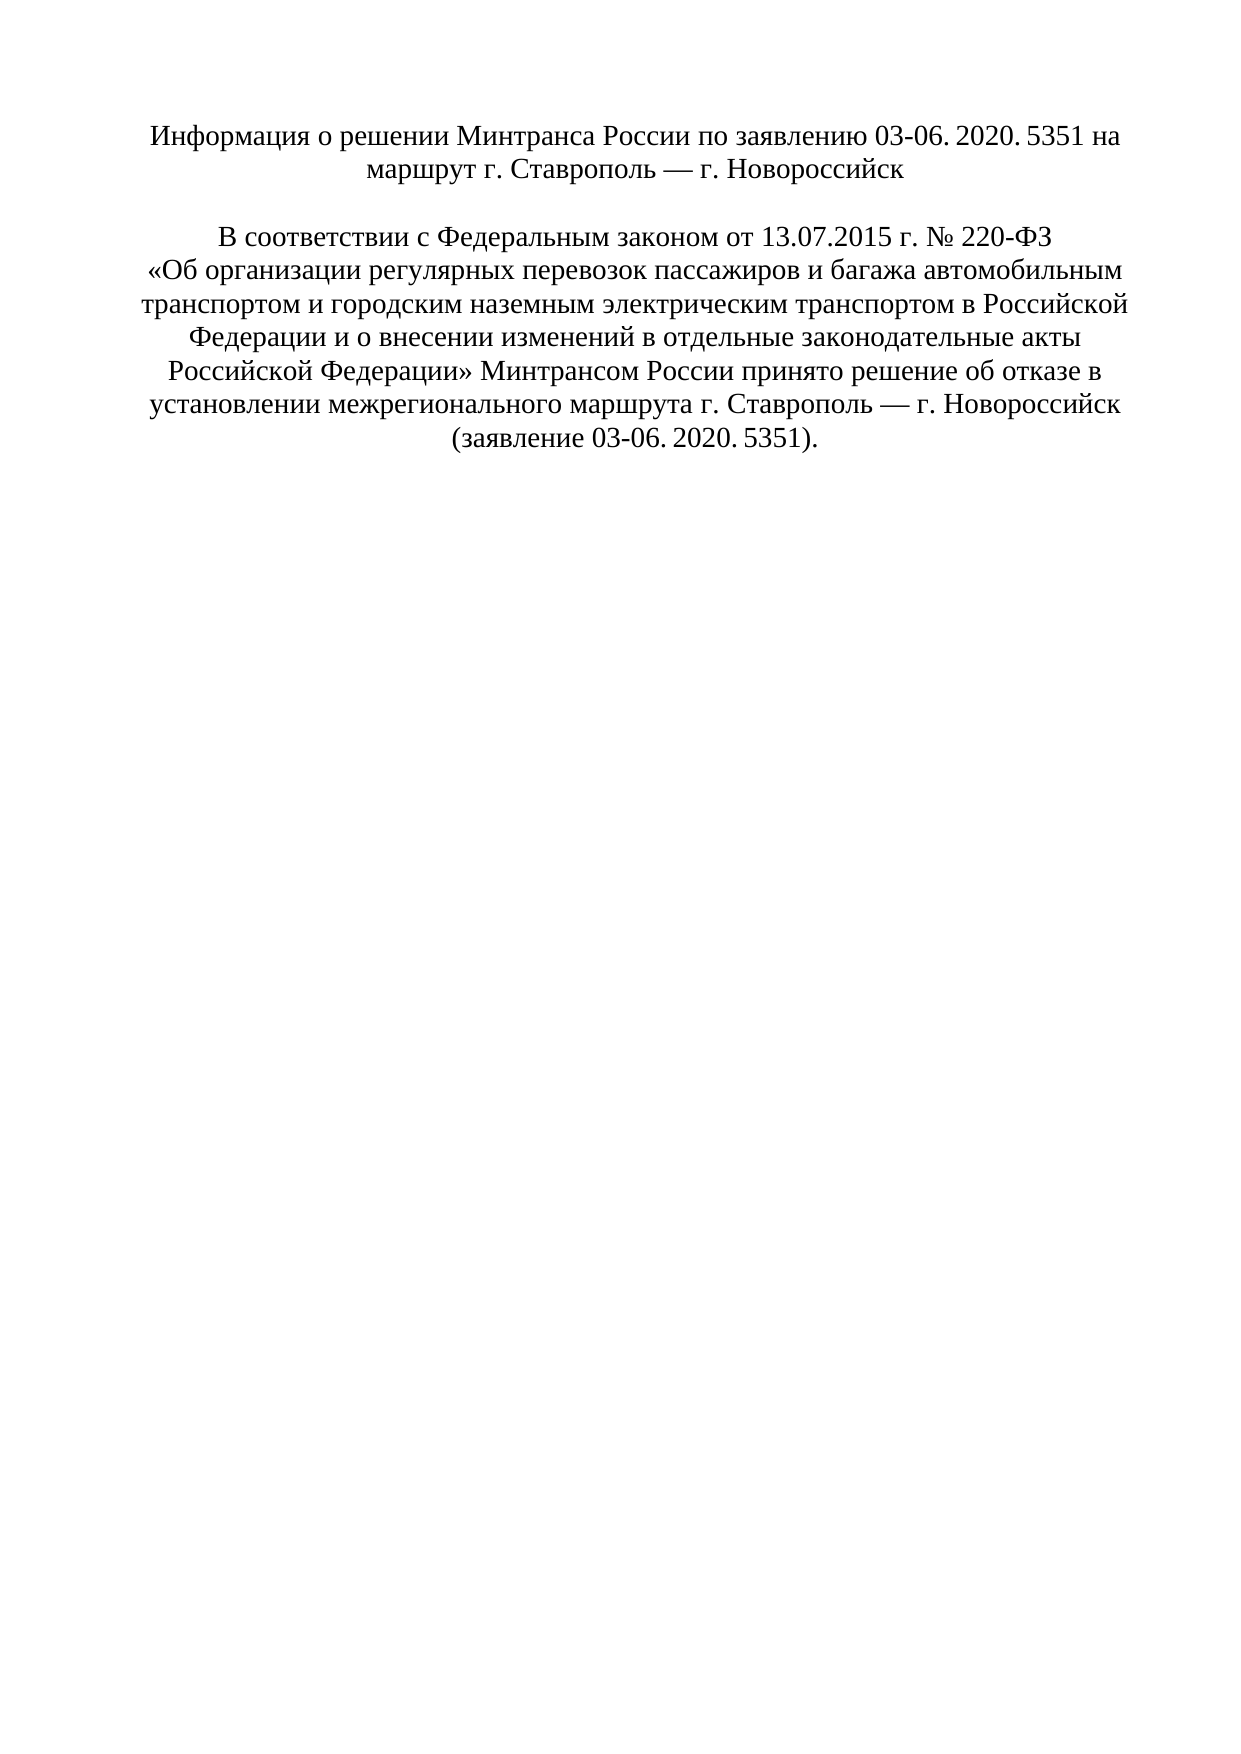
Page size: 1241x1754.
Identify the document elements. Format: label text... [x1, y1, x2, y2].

text Информация о решении Минтранса России по заявлению 03-06. 2020. 5351 на маршрут г. Ставрополь — г. Новороссийск [118, 118, 1152, 185]
text В соответствии с Федеральным законом от 13.07.2015 г. № 220-ФЗ «Об организации регулярных перевозок пассажиров и багажа автомобильным транспортом и городским наземным электрическим транспортом в Российской Федерации и о внесении изменений в отдельные законодательные акты Российской Федерации» Минтрансом России принято решение об отказе в установлении межрегионального маршрута г. Ставрополь — г. Новороссийск (заявление 03-06. 2020. 5351). [118, 219, 1152, 453]
